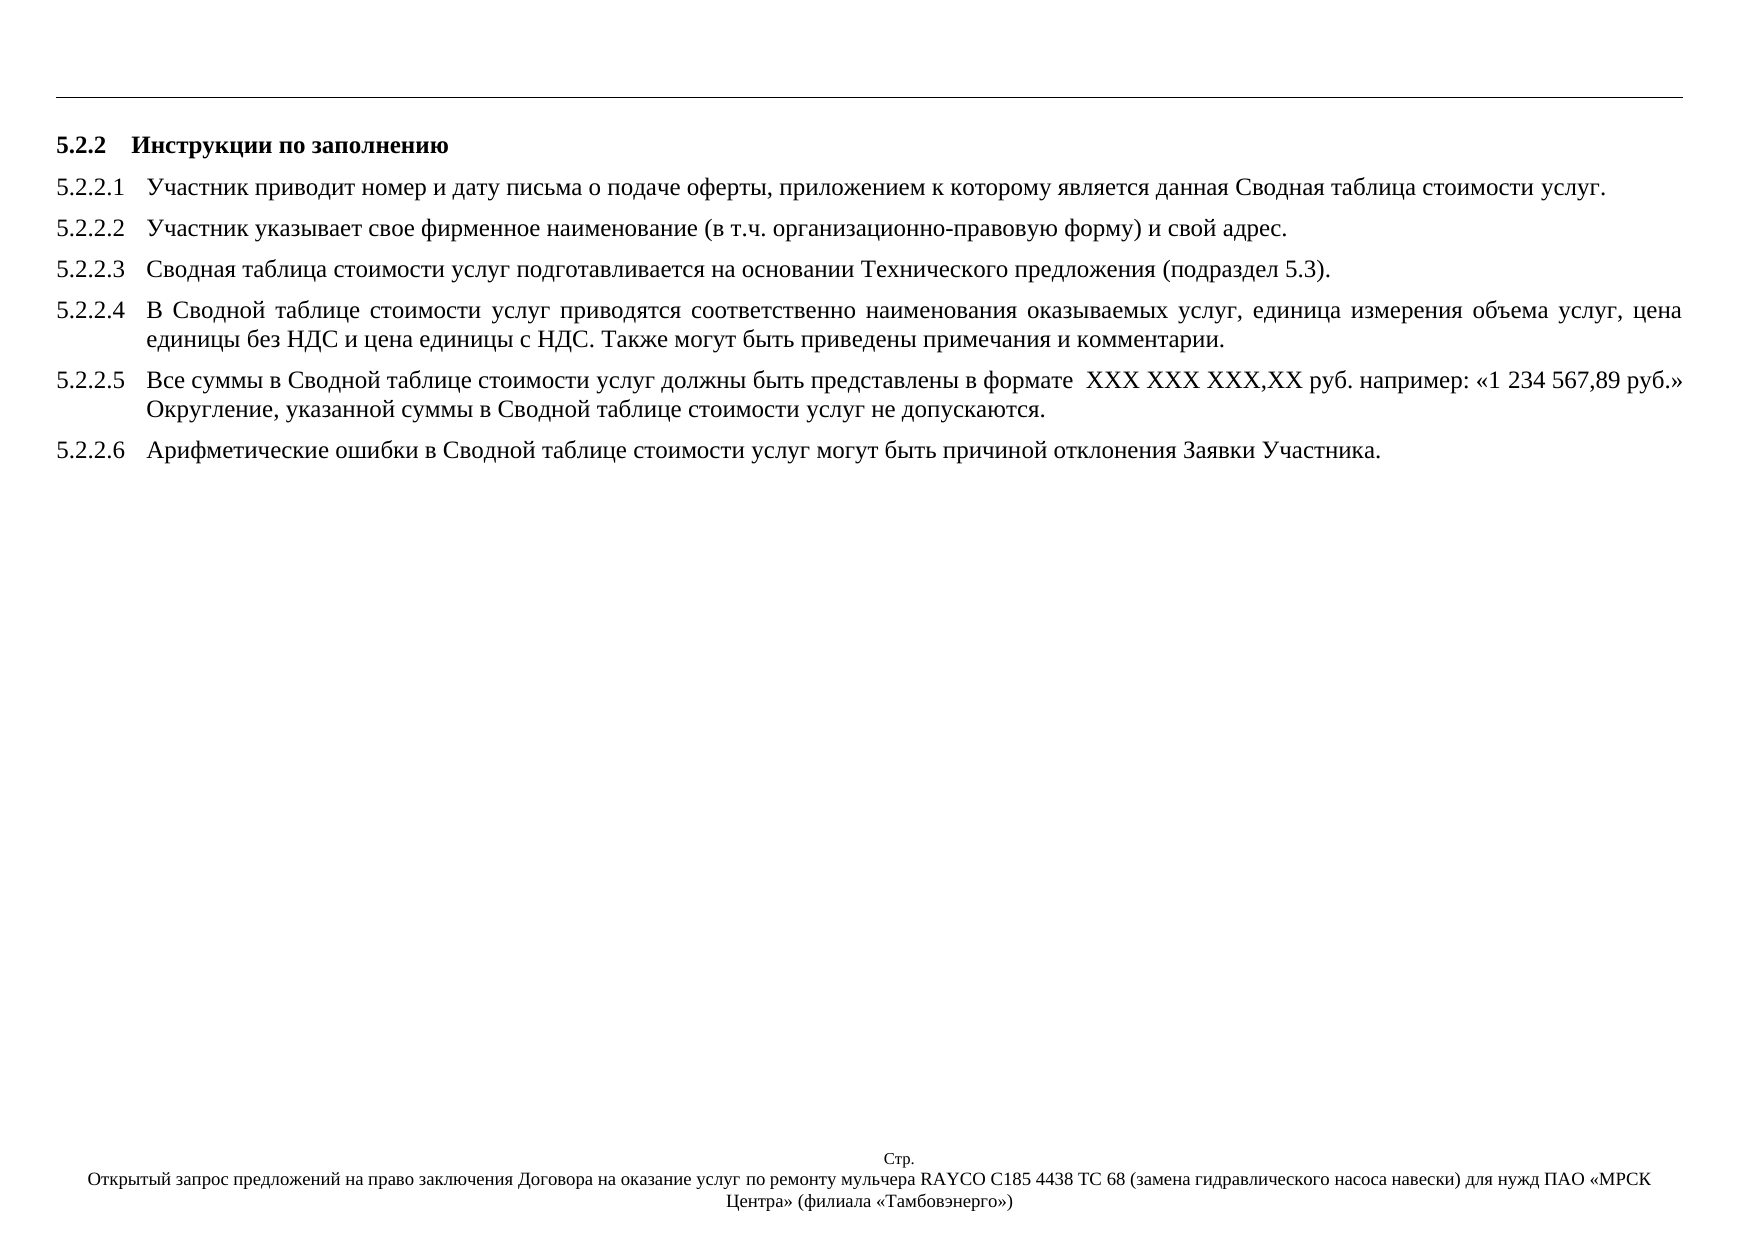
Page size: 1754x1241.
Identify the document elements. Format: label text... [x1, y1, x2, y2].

list Арифметические ошибки в Сводной таблице стоимости услуг могут быть причиной отклонения Заявки Участника. [56, 436, 1683, 464]
list Все суммы в Сводной таблице стоимости услуг должны быть представлены в формате XXX XXX XXX,XX руб. например: «1 234 567,89 руб.» Округление, указанной суммы в Сводной таблице стоимости услуг не допускаются. [56, 366, 1683, 423]
list Участник указывает свое фирменное наименование (в т.ч. организационно-правовую форму) и свой адрес. [56, 213, 1683, 242]
subtitle Инструкции по заполнению [56, 131, 1683, 159]
list В Сводной таблице стоимости услуг приводятся соответственно наименования оказываемых услуг, единица измерения объема услуг, цена единицы без НДС и цена единицы с НДС. Также могут быть приведены примечания и комментарии. [56, 296, 1683, 353]
list Сводная таблица стоимости услуг подготавливается на основании Технического предложения (подраздел 5.3). [56, 254, 1683, 283]
list Участник приводит номер и дату письма о подаче оферты, приложением к которому является данная Сводная таблица стоимости услуг. [56, 172, 1683, 201]
